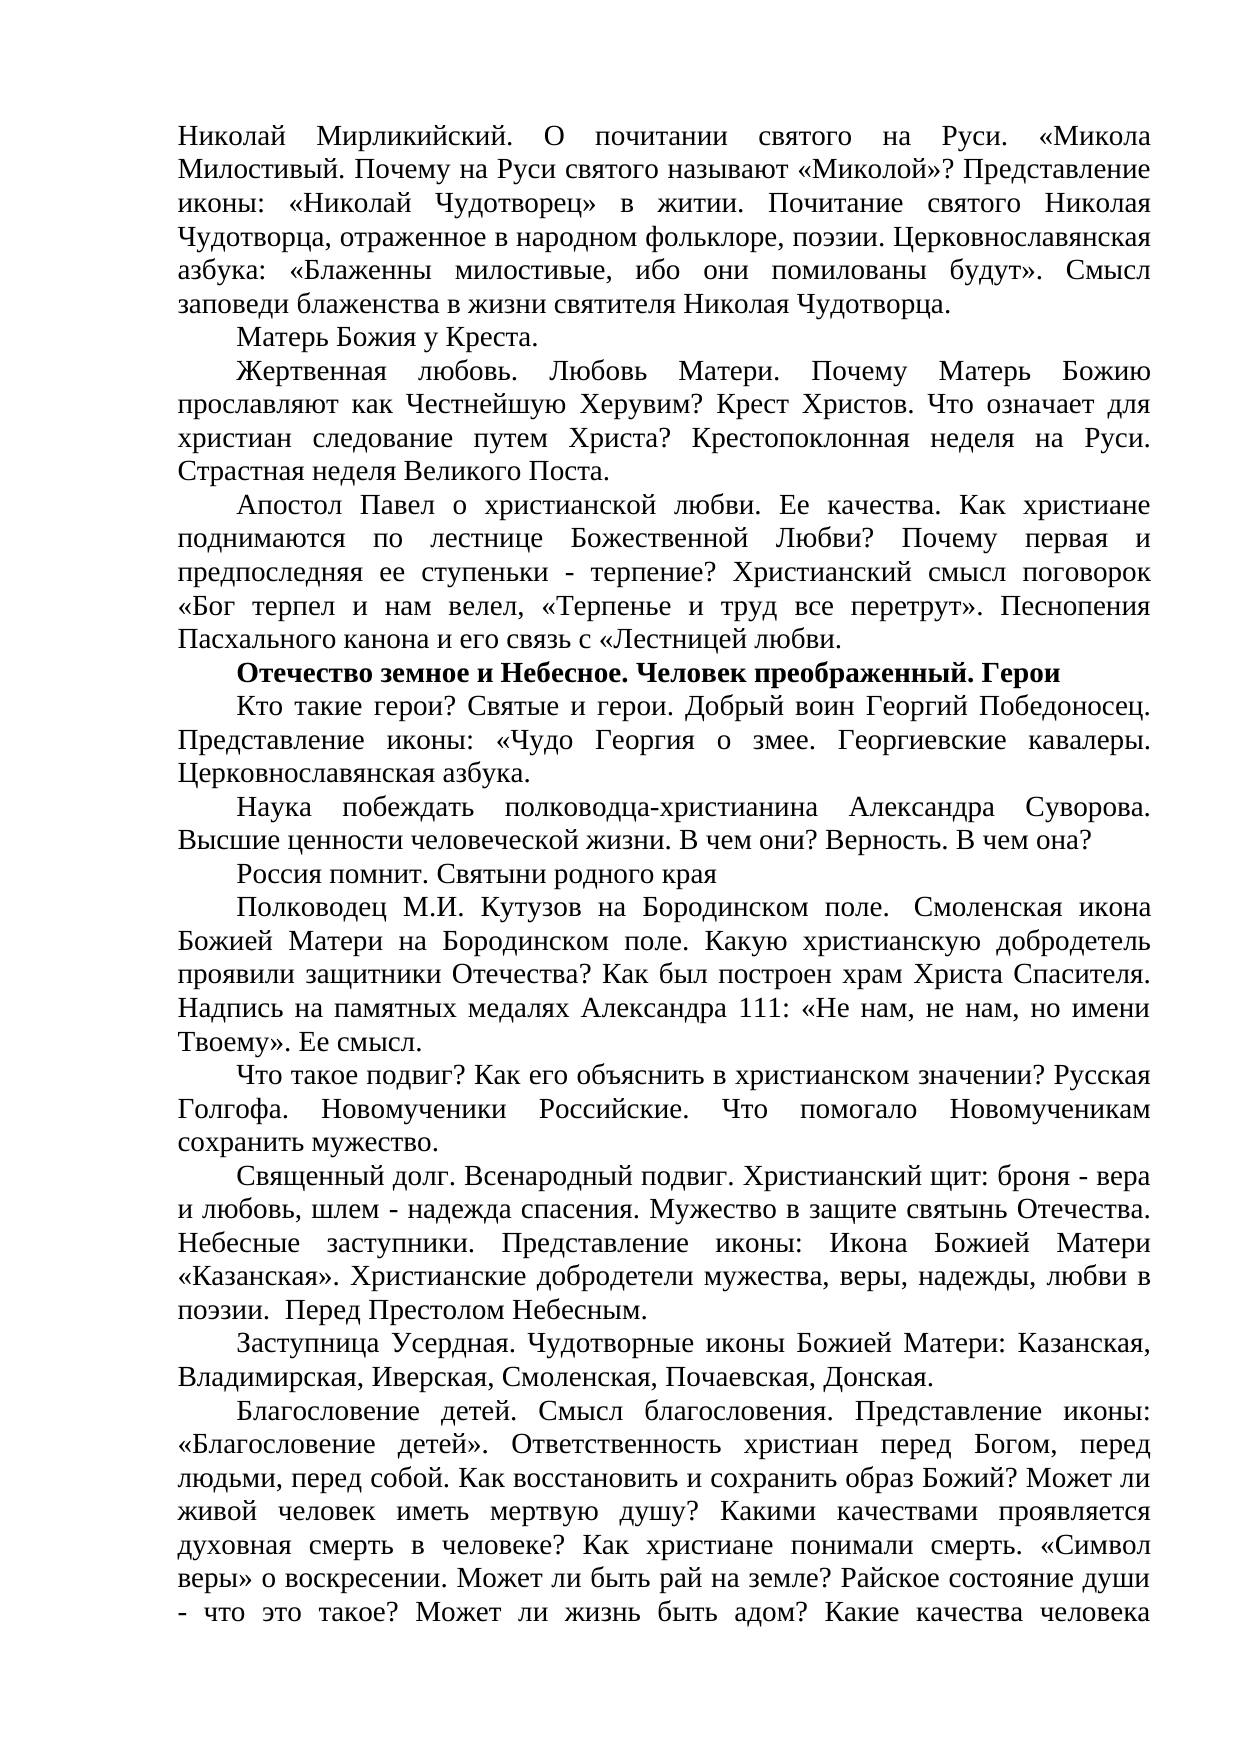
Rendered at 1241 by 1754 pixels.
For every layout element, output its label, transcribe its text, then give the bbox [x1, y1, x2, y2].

text Что такое подвиг? Как его объяснить в христианском значении? Русская Голгофа. Новомученики Российские. Что помогало Новомученикам сохранить мужество. [177, 1057, 1152, 1158]
text Матерь Божия у Креста. [177, 319, 1152, 353]
text Апостол Павел о христианской любви. Ее качества. Как христиане поднимаются по лестнице Божественной Любви? Почему первая и предпоследняя ее ступеньки - терпение? Христианский смысл поговорок «Бог терпел и нам велел, «Терпенье и труд все перетрут». Песнопения Пасхального канона и его связь с «Лестницей любви. [177, 487, 1152, 655]
text Россия помнит. Святыни родного края [177, 856, 1152, 889]
text Заступница Усердная. Чудотворные иконы Божией Матери: Казанская, Владимирская, Иверская, Смоленская, Почаевская, Донская. [177, 1326, 1152, 1393]
text Священный долг. Всенародный подвиг. Христианский щит: броня - вера и любовь, шлем - надежда спасения. Мужество в защите святынь Отечества. Небесные заступники. Представление иконы: Икона Божией Матери «Казанская». Христианские добродетели мужества, веры, надежды, любви в поэзии. Перед Престолом Небесным. [177, 1158, 1152, 1326]
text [177, 1393, 1152, 1627]
text Жертвенная любовь. Любовь Матери. Почему Матерь Божию прославляют как Честнейшую Херувим? Крест Христов. Что означает для христиан следование путем Христа? Крестопоклонная неделя на Руси. Страстная неделя Великого Поста. [177, 353, 1152, 487]
text Отечество земное и Небесное. Человек преображенный. Герои [177, 655, 1152, 688]
text Наука побеждать полководца-христианина Александра Суворова. Высшие ценности человеческой жизни. В чем они? Верность. В чем она? [177, 789, 1152, 856]
text Полководец М.И. Кутузов на Бородинском поле. Смоленская икона Божией Матери на Бородинском поле. Какую христианскую добродетель проявили защитники Отечества? Как был построен храм Христа Спасителя. Надпись на памятных медалях Александра 111: «Не нам, не нам, но имени Твоему». Ее смысл. [177, 889, 1152, 1057]
text Кто такие герои? Святые и герои. Добрый воин Георгий Победоносец. Представление иконы: «Чудо Георгия о змее. Георгиевские кавалеры. Церковнославянская азбука. [177, 688, 1152, 789]
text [177, 118, 1152, 319]
